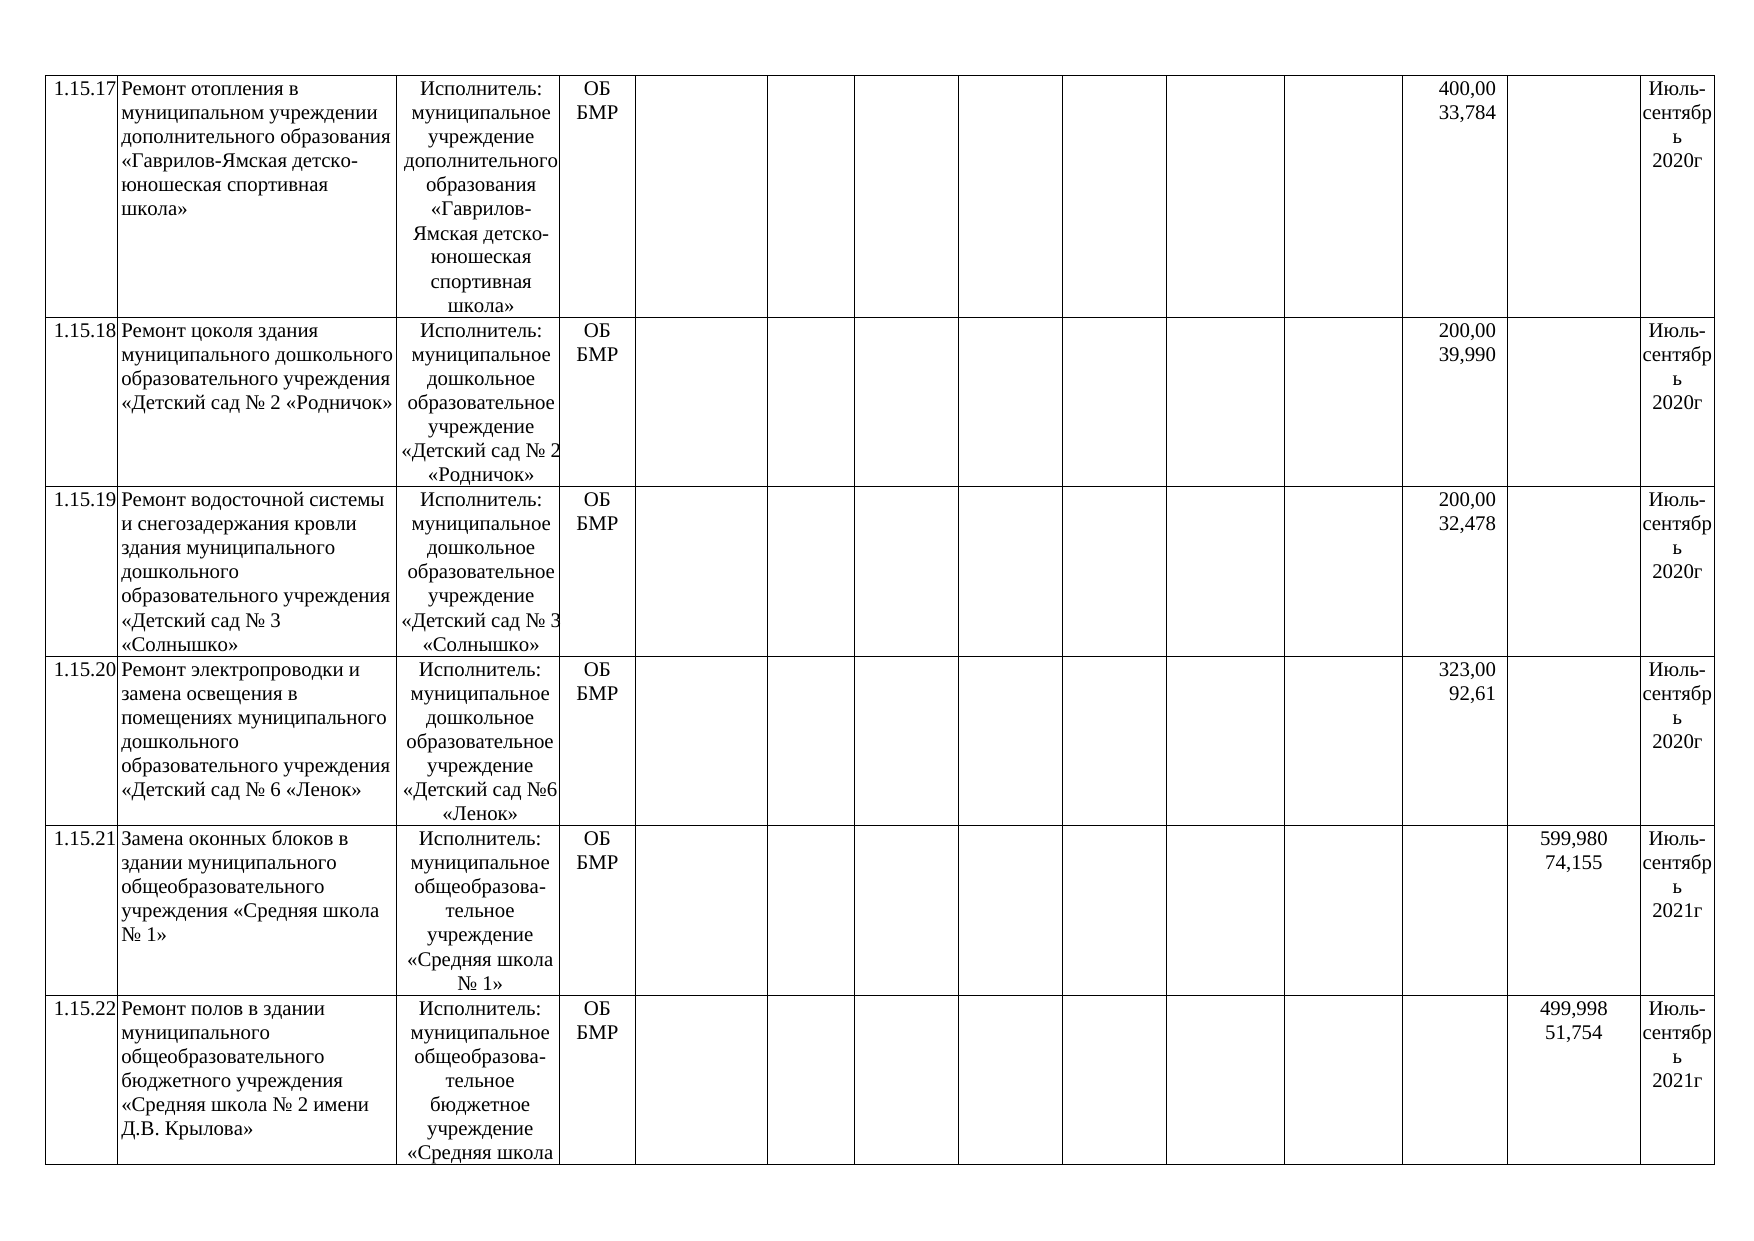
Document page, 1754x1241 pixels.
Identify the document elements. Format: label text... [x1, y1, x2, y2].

table_cell ОБ БМР [560, 996, 635, 1164]
table_cell 1.15.18 [46, 318, 117, 486]
table_cell ОБ БМР [560, 318, 635, 486]
table_cell Ремонт цоколя здания муниципального дошкольного образовательного учреждения «Детский сад № 2 «Родничок» [118, 318, 396, 486]
table_cell [1508, 318, 1640, 486]
table_cell Исполнитель: муниципальное учреждение дополнительного образования «Гаврилов-Ямская детско-юношеская спортивная школа» [397, 76, 559, 317]
table_cell [768, 318, 854, 486]
table_cell [1508, 76, 1640, 317]
table_cell [855, 996, 958, 1164]
table_cell [768, 487, 854, 656]
table_cell [1285, 826, 1402, 994]
table_cell Исполнитель: муниципальное дошкольное образовательное учреждение «Детский сад № 2 «Родничок» [397, 318, 559, 486]
table_cell [1063, 996, 1166, 1164]
table_cell [1167, 826, 1284, 994]
table_cell Июль-сентябрь 2020г [1641, 76, 1714, 317]
table_cell [855, 76, 958, 317]
table_cell [636, 76, 767, 317]
table_cell Июль-сентябрь 2020г [1641, 487, 1714, 656]
table_cell [636, 996, 767, 1164]
table_cell [855, 826, 958, 994]
table_cell Замена оконных блоков в здании муниципального общеобразовательного учреждения «Средняя школа № 1» [118, 826, 396, 994]
table_cell Исполнитель: муниципальное дошкольное образовательное учреждение «Детский сад №6 «Ленок» [397, 657, 559, 825]
table_cell 1.15.20 [46, 657, 117, 825]
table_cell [118, 996, 396, 1164]
table_cell 499,998 51,754 [1508, 996, 1640, 1164]
table_cell [1403, 826, 1507, 994]
table_cell Ремонт отопления в муниципальном учреждении дополнительного образования «Гаврилов-Ямская детско-юношеская спортивная школа» [118, 76, 396, 317]
table_cell [1063, 657, 1166, 825]
table_cell ОБ БМР [560, 487, 635, 656]
table_cell Исполнитель: муниципальное общеобразова-тельное учреждение «Средняя школа № 1» [397, 826, 559, 994]
table_cell 1.15.17 [46, 76, 117, 317]
table_cell [1063, 487, 1166, 656]
table_cell [1167, 996, 1284, 1164]
table_cell Июль-сентябрь 2020г [1641, 318, 1714, 486]
table_cell [768, 996, 854, 1164]
table_cell [1167, 487, 1284, 656]
table_cell [636, 826, 767, 994]
table_cell 200,00 32,478 [1403, 487, 1507, 656]
table_cell 323,00 92,61 [1403, 657, 1507, 825]
table_cell [1063, 826, 1166, 994]
table_cell [1167, 76, 1284, 317]
table_cell Ремонт водосточной системы и снегозадержания кровли здания муниципального дошкольного образовательного учреждения «Детский сад № 3 «Солнышко» [118, 487, 396, 656]
table_cell ОБ БМР [560, 826, 635, 994]
table_cell Июль-сентябрь 2021г [1641, 826, 1714, 994]
table_cell [855, 318, 958, 486]
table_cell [397, 996, 559, 1164]
table_cell 1.15.19 [46, 487, 117, 656]
table_cell ОБ БМР [560, 657, 635, 825]
table_cell ОБ БМР [560, 76, 635, 317]
table_cell [636, 487, 767, 656]
table_cell 1.15.21 [46, 826, 117, 994]
table_cell [1063, 76, 1166, 317]
table_cell [1063, 318, 1166, 486]
table_cell [1508, 487, 1640, 656]
table_cell [959, 826, 1062, 994]
table_cell [1285, 657, 1402, 825]
table_cell [855, 487, 958, 656]
table_cell [1285, 318, 1402, 486]
table_cell [768, 826, 854, 994]
table_cell [959, 487, 1062, 656]
table_cell 200,00 39,990 [1403, 318, 1507, 486]
table_cell Июль-сентябрь 2020г [1641, 657, 1714, 825]
table_cell [855, 657, 958, 825]
table_cell [959, 318, 1062, 486]
table_cell [959, 76, 1062, 317]
table_cell [768, 76, 854, 317]
table_cell Исполнитель: муниципальное дошкольное образовательное учреждение «Детский сад № 3 «Солнышко» [397, 487, 559, 656]
table_cell [636, 318, 767, 486]
table_cell [1285, 487, 1402, 656]
table_cell Июль-сентябрь 2021г [1641, 996, 1714, 1164]
table_cell Ремонт электропроводки и замена освещения в помещениях муниципального дошкольного образовательного учреждения «Детский сад № 6 «Ленок» [118, 657, 396, 825]
table_cell 400,00 33,784 [1403, 76, 1507, 317]
table_cell [1285, 76, 1402, 317]
table_cell [959, 996, 1062, 1164]
table_cell [1167, 657, 1284, 825]
table_cell [1285, 996, 1402, 1164]
table_cell [1167, 318, 1284, 486]
table_cell 599,980 74,155 [1508, 826, 1640, 994]
table_cell [768, 657, 854, 825]
table_cell [959, 657, 1062, 825]
table_cell 1.15.22 [46, 996, 117, 1164]
table_cell [636, 657, 767, 825]
table_cell [1508, 657, 1640, 825]
table_cell [1403, 996, 1507, 1164]
